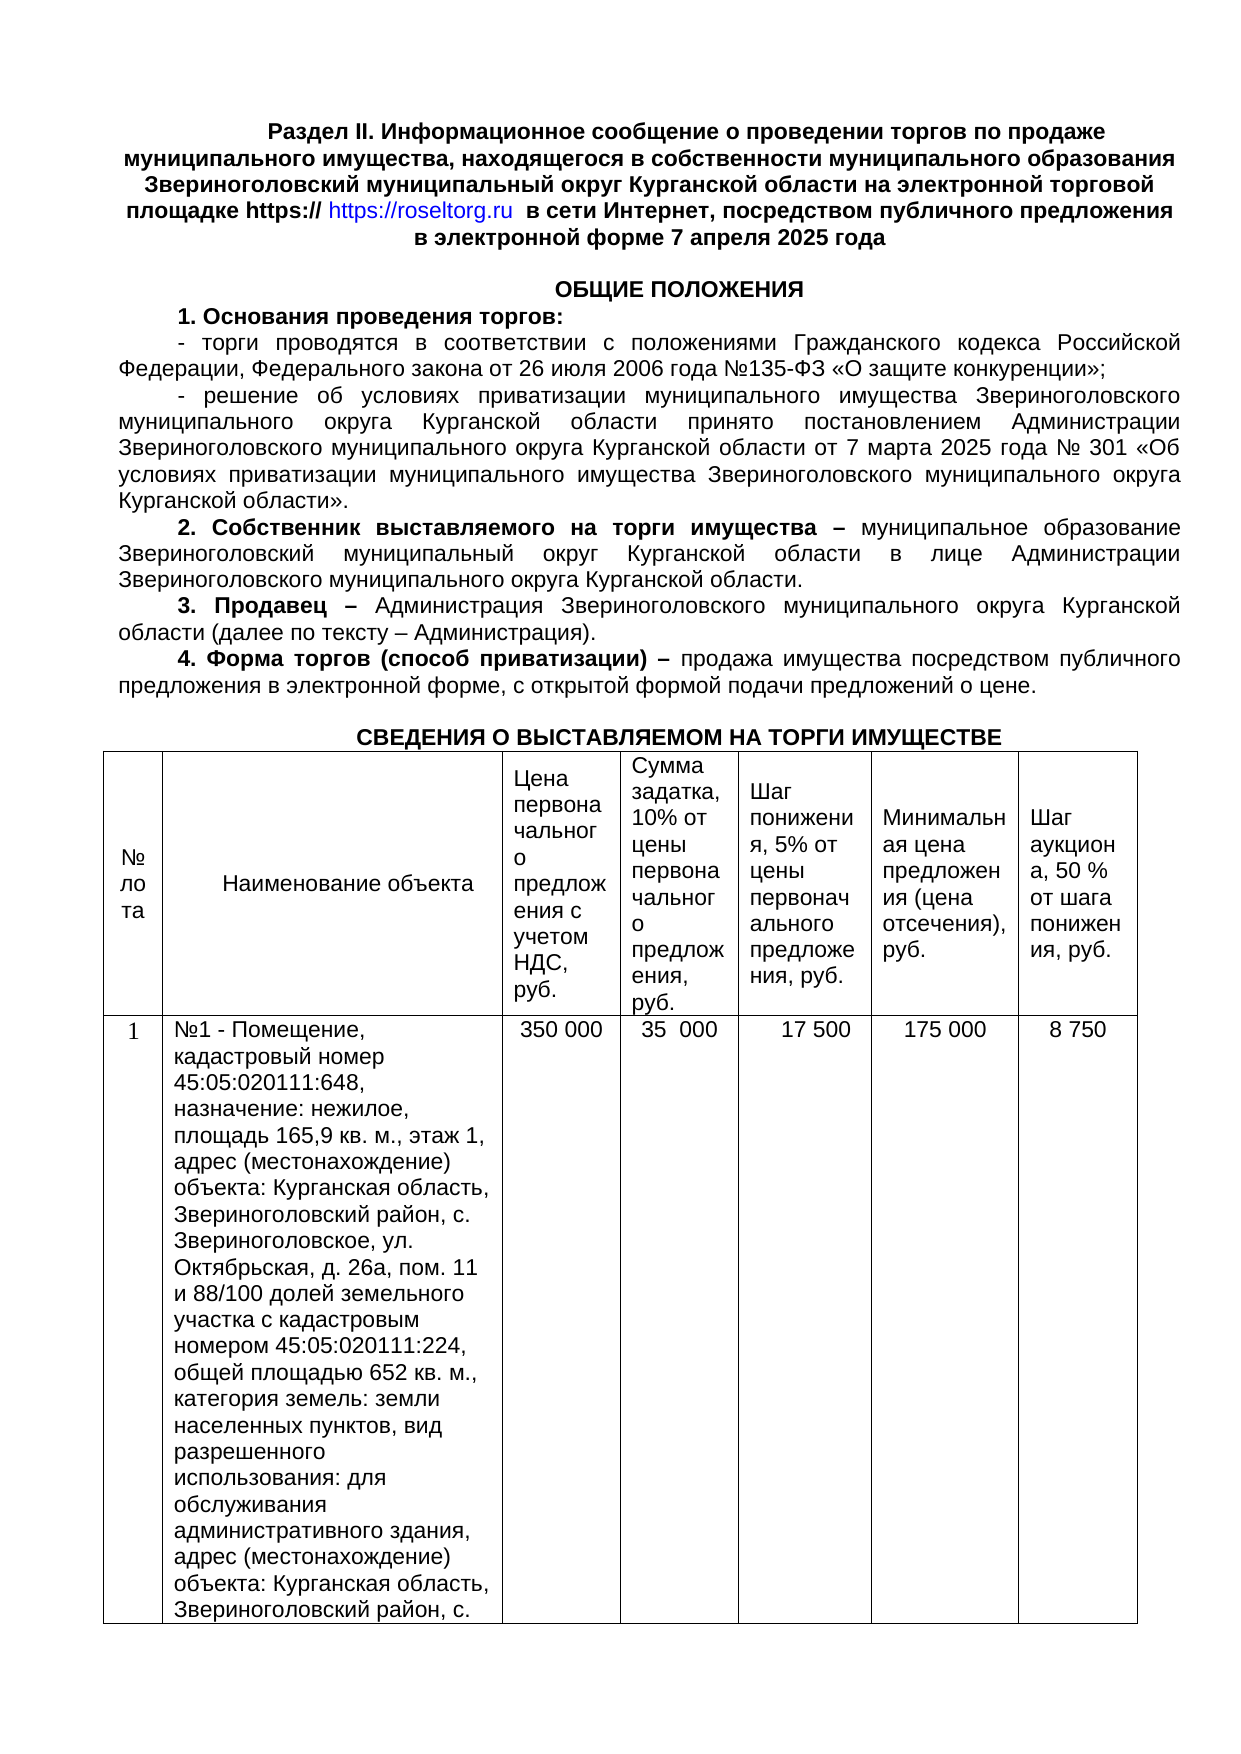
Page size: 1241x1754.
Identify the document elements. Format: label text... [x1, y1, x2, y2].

table_header Шаг аукциона, 50 % от шага понижения, руб. [1019, 752, 1137, 1015]
text - торги проводятся в соответствии с положениями Гражданского кодекса Российской Федерации, Федерального закона от 26 июля 2006 года №135-ФЗ «О защите конкуренции»; [118, 329, 1181, 382]
text 4. Форма торгов (способ приватизации) – продажа имущества посредством публичного предложения в электронной форме, с открытой формой подачи предложений о цене. [118, 645, 1181, 698]
table_cell 35 000 [621, 1016, 738, 1622]
text 3. Продавец – Администрация Звериноголовского муниципального округа Курганской области (далее по тексту – Администрация). [118, 592, 1181, 645]
text ОБЩИЕ ПОЛОЖЕНИЯ [118, 276, 1181, 303]
table_cell 350 000 [503, 1016, 620, 1622]
table_header Сумма задатка, 10% от цены первоначального предложения, руб. [621, 752, 738, 1015]
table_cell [163, 1016, 502, 1622]
table_cell 175 000 [872, 1016, 1018, 1622]
text Сведения о выставляемом на торги имуществе [118, 724, 1181, 751]
text - решение об условиях приватизации муниципального имущества Звериноголовского муниципального округа Курганской области принято постановлением Администрации Звериноголовского муниципального округа Курганской области от 7 марта 2025 года № 301 «Об условиях приватизации муниципального имущества Звериноголовского муниципального округа Курганской области». [118, 382, 1181, 513]
table_header Цена первоначального предложения с учетом НДС, руб. [503, 752, 620, 1015]
text 1. Основания проведения торгов: [118, 303, 1181, 329]
text 2. Собственник выставляемого на торги имущества – муниципальное образование Звериноголовский муниципальный округ Курганской области в лице Администрации Звериноголовского муниципального округа Курганской области. [118, 513, 1181, 592]
table_cell 8 750 [1019, 1016, 1137, 1622]
table_cell 17 500 [739, 1016, 871, 1622]
table_header Минимальная цена предложения (цена отсечения), руб. [872, 752, 1018, 1015]
table_header Шаг понижения, 5% от цены первоначального предложения, руб. [739, 752, 871, 1015]
table_cell 1 [104, 1016, 162, 1622]
table_header Наименование объекта [163, 752, 502, 1015]
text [118, 118, 1181, 250]
table_header № лота [104, 752, 162, 1015]
